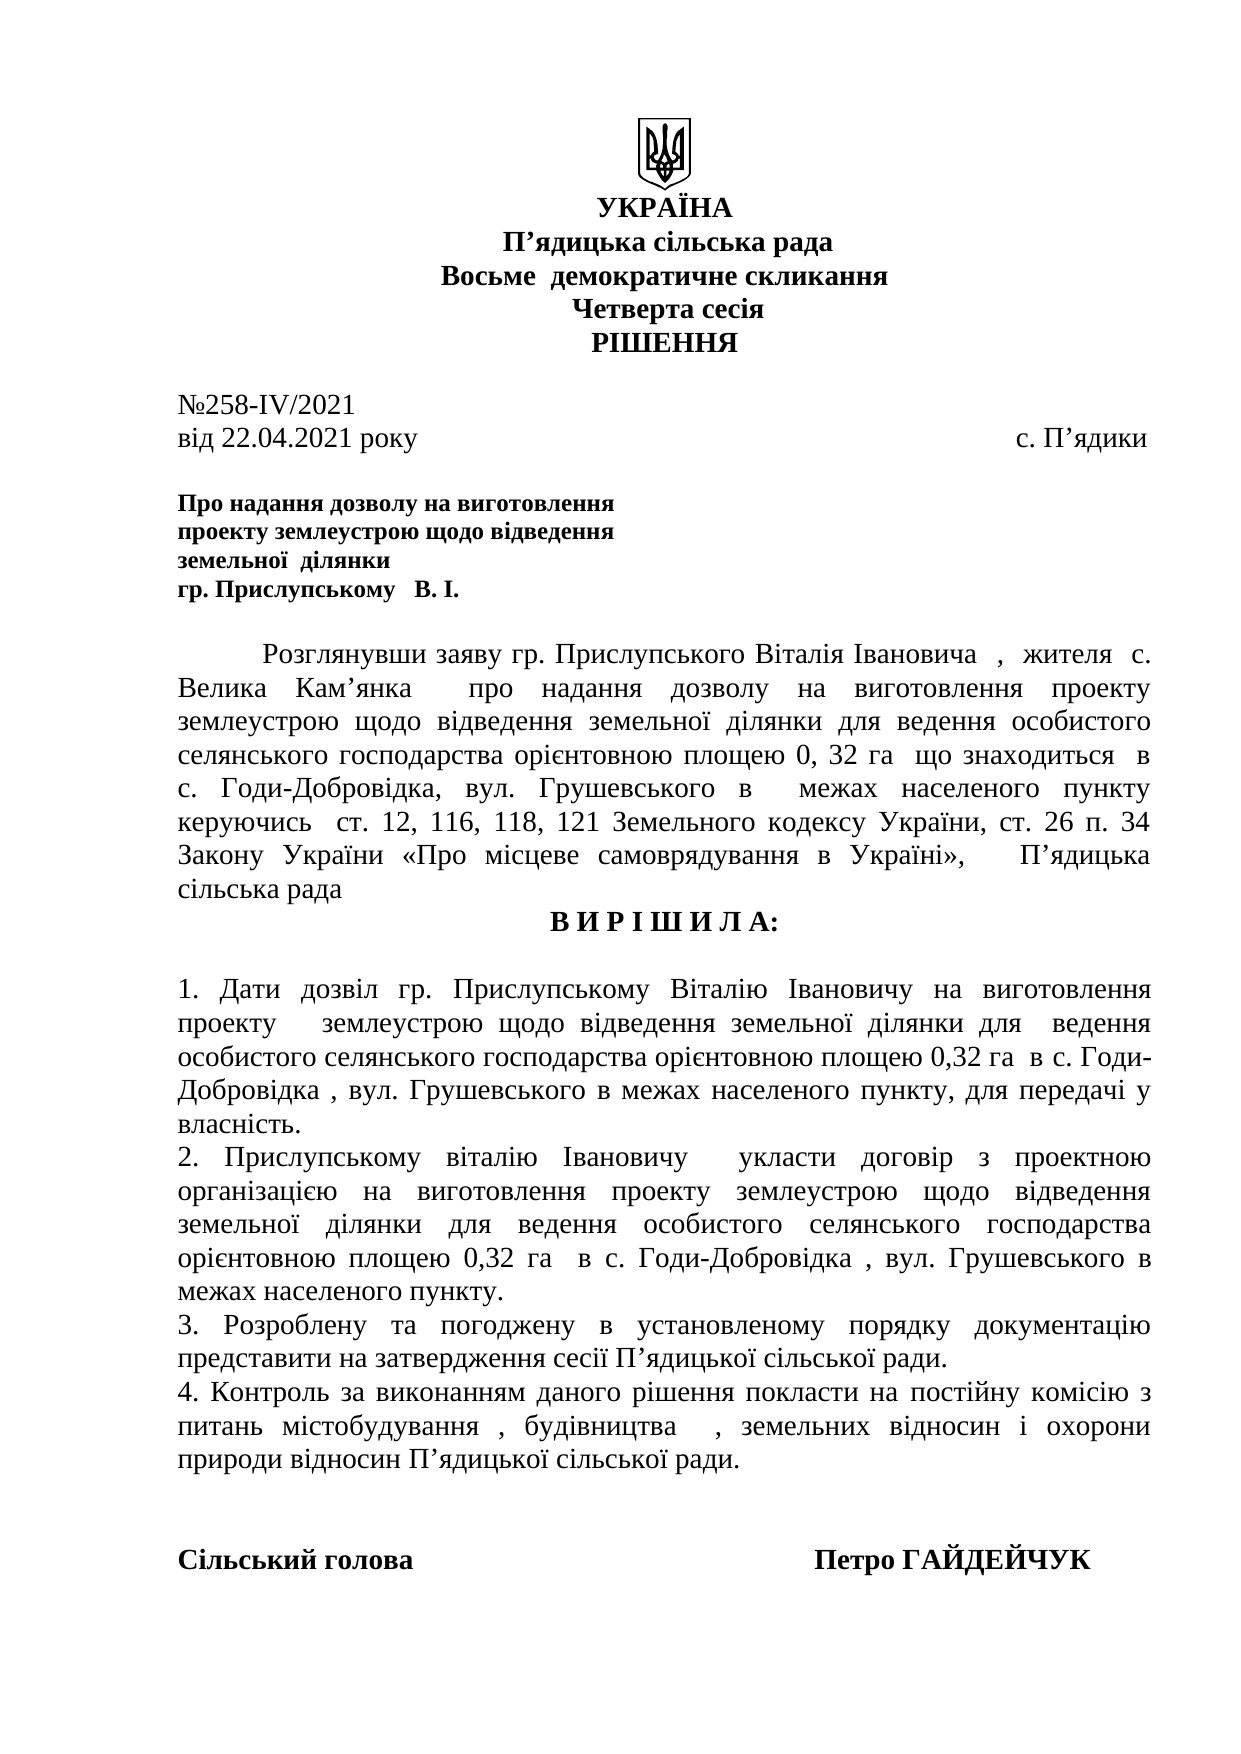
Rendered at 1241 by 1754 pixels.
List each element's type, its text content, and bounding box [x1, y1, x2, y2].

text В И Р І Ш И Л А: [177, 904, 1152, 938]
text РІШЕННЯ [177, 325, 1152, 358]
text Про надання дозволу на виготовлення [177, 488, 1152, 516]
text 3. Розроблену та погоджену в установленому порядку документацію представити на затвердження сесії П’ядицької сільської ради. [177, 1307, 1152, 1374]
text від 22.04.2021 року с. П’ядики [177, 421, 1152, 454]
text земельної ділянки [177, 545, 1152, 574]
text гр. Прислупському В. І. [177, 574, 1152, 603]
text Восьме демократичне скликання [177, 258, 1152, 291]
text Четверта сесія [177, 291, 1152, 325]
text 2. Прислупському віталію Івановичу укласти договір з проектною організацією на виготовлення проекту землеустрою щодо відведення земельної ділянки для ведення особистого селянського господарства орієнтовною площею 0,32 га в с. Годи-Добровідка , вул. Грушевського в межах населеного пункту. [177, 1139, 1152, 1307]
text 4. Контроль за виконанням даного рішення покласти на постійну комісію з питань містобудування , будівництва , земельних відносин і охорони природи відносин П’ядицької сільської ради. [177, 1374, 1152, 1475]
text УКРАЇНА [177, 191, 1152, 224]
text П’ядицька сільська рада [177, 224, 1152, 258]
text Сільський голова Петро ГАЙДЕЙЧУК [177, 1542, 1152, 1575]
text 1. Дати дозвіл гр. Прислупському Віталію Івановичу на виготовлення проекту землеустрою щодо відведення земельної ділянки для ведення особистого селянського господарства орієнтовною площею 0,32 га в с. Годи-Добровідка , вул. Грушевського в межах населеного пункту, для передачі у власність. [177, 972, 1152, 1139]
text проекту землеустрою щодо відведення [177, 516, 1152, 545]
text №258-ІV/2021 [177, 387, 1152, 421]
text Розглянувши заяву гр. Прислупського Віталія Івановича , жителя с. Велика Кам’янка про надання дозволу на виготовлення проекту землеустрою щодо відведення земельної ділянки для ведення особистого селянського господарства орієнтовною площею 0, 32 га що знаходиться в с. Годи-Добровідка, вул. Грушевського в межах населеного пункту керуючись ст. 12, 116, 118, 121 Земельного кодексу України, ст. 26 п. 34 Закону України «Про місцеве самоврядування в Україні», П’ядицька сільська рада [177, 636, 1152, 904]
